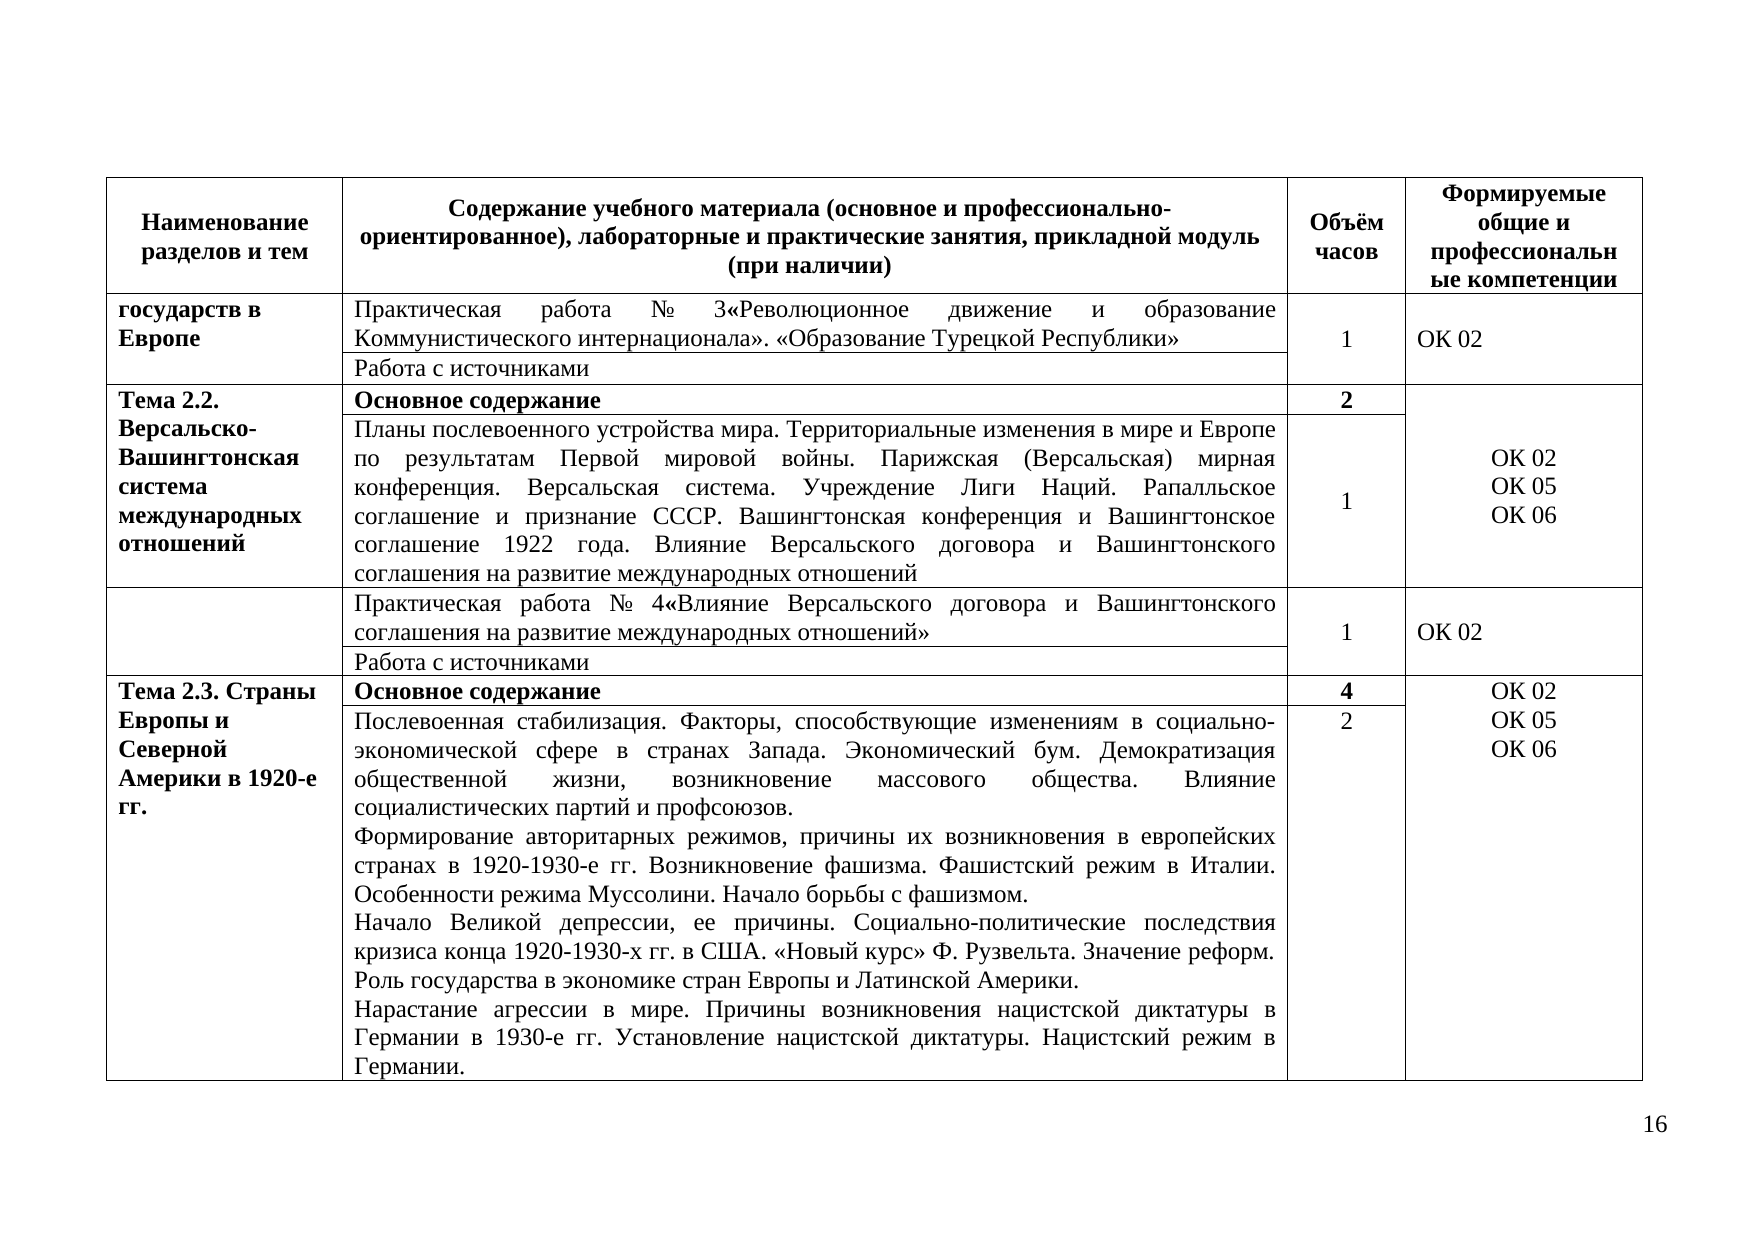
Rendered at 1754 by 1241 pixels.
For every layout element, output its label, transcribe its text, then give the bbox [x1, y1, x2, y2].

table_cell 1 [1288, 294, 1405, 384]
table_cell Тема 2.3. Страны Европы и Северной Америки в 1920-е гг. [107, 676, 342, 1080]
table_cell ОК 02 [1406, 588, 1642, 675]
table_cell [107, 588, 342, 675]
table_cell 4 [1288, 676, 1405, 705]
table_cell Планы послевоенного устройства мира. Территориальные изменения в мире и Европе по результатам Первой мировой войны. Парижская (Версальская) мирная конференция. Версальская система. Учреждение Лиги Наций. Рапалльское соглашение и признание СССР. Вашингтонская конференция и Вашингтонское соглашение 1922 года. Влияние Версальского договора и Вашингтонского соглашения на развитие международных отношений [343, 415, 1287, 587]
table_cell Основное содержание [343, 385, 1287, 413]
table_cell Практическая работа № 4«Влияние Версальского договора и Вашингтонского соглашения на развитие международных отношений» [343, 588, 1287, 646]
table_cell 2 [1288, 706, 1405, 1080]
table_cell 1 [1288, 415, 1405, 587]
table_header Объём часов [1288, 178, 1405, 293]
table_header Содержание учебного материала (основное и профессионально-ориентированное), лабораторные и практические занятия, прикладной модуль (при наличии) [343, 178, 1287, 293]
table_cell ОК 02 ОК 05 ОК 06 [1406, 385, 1642, 587]
table_cell 2 [1288, 385, 1405, 413]
table_cell Практическая работа № 3«Революционное движение и образование Коммунистического интернационала». «Образование Турецкой Республики» [343, 294, 1287, 352]
table_cell ОК 02 ОК 05 ОК 06 [1406, 676, 1642, 1080]
table_cell 1 [1288, 588, 1405, 675]
table_cell Работа с источниками [343, 353, 1287, 384]
table_header Формируемые общие и профессиональные компетенции [1406, 178, 1642, 293]
table_header Наименование разделов и тем [107, 178, 342, 293]
table_cell ОК 02 [1406, 294, 1642, 384]
table_cell Основное содержание [343, 676, 1287, 705]
table_cell Тема 2.2. Версальско-Вашингтонская система международных отношений [107, 385, 342, 587]
table_cell Работа с источниками [343, 647, 1287, 675]
